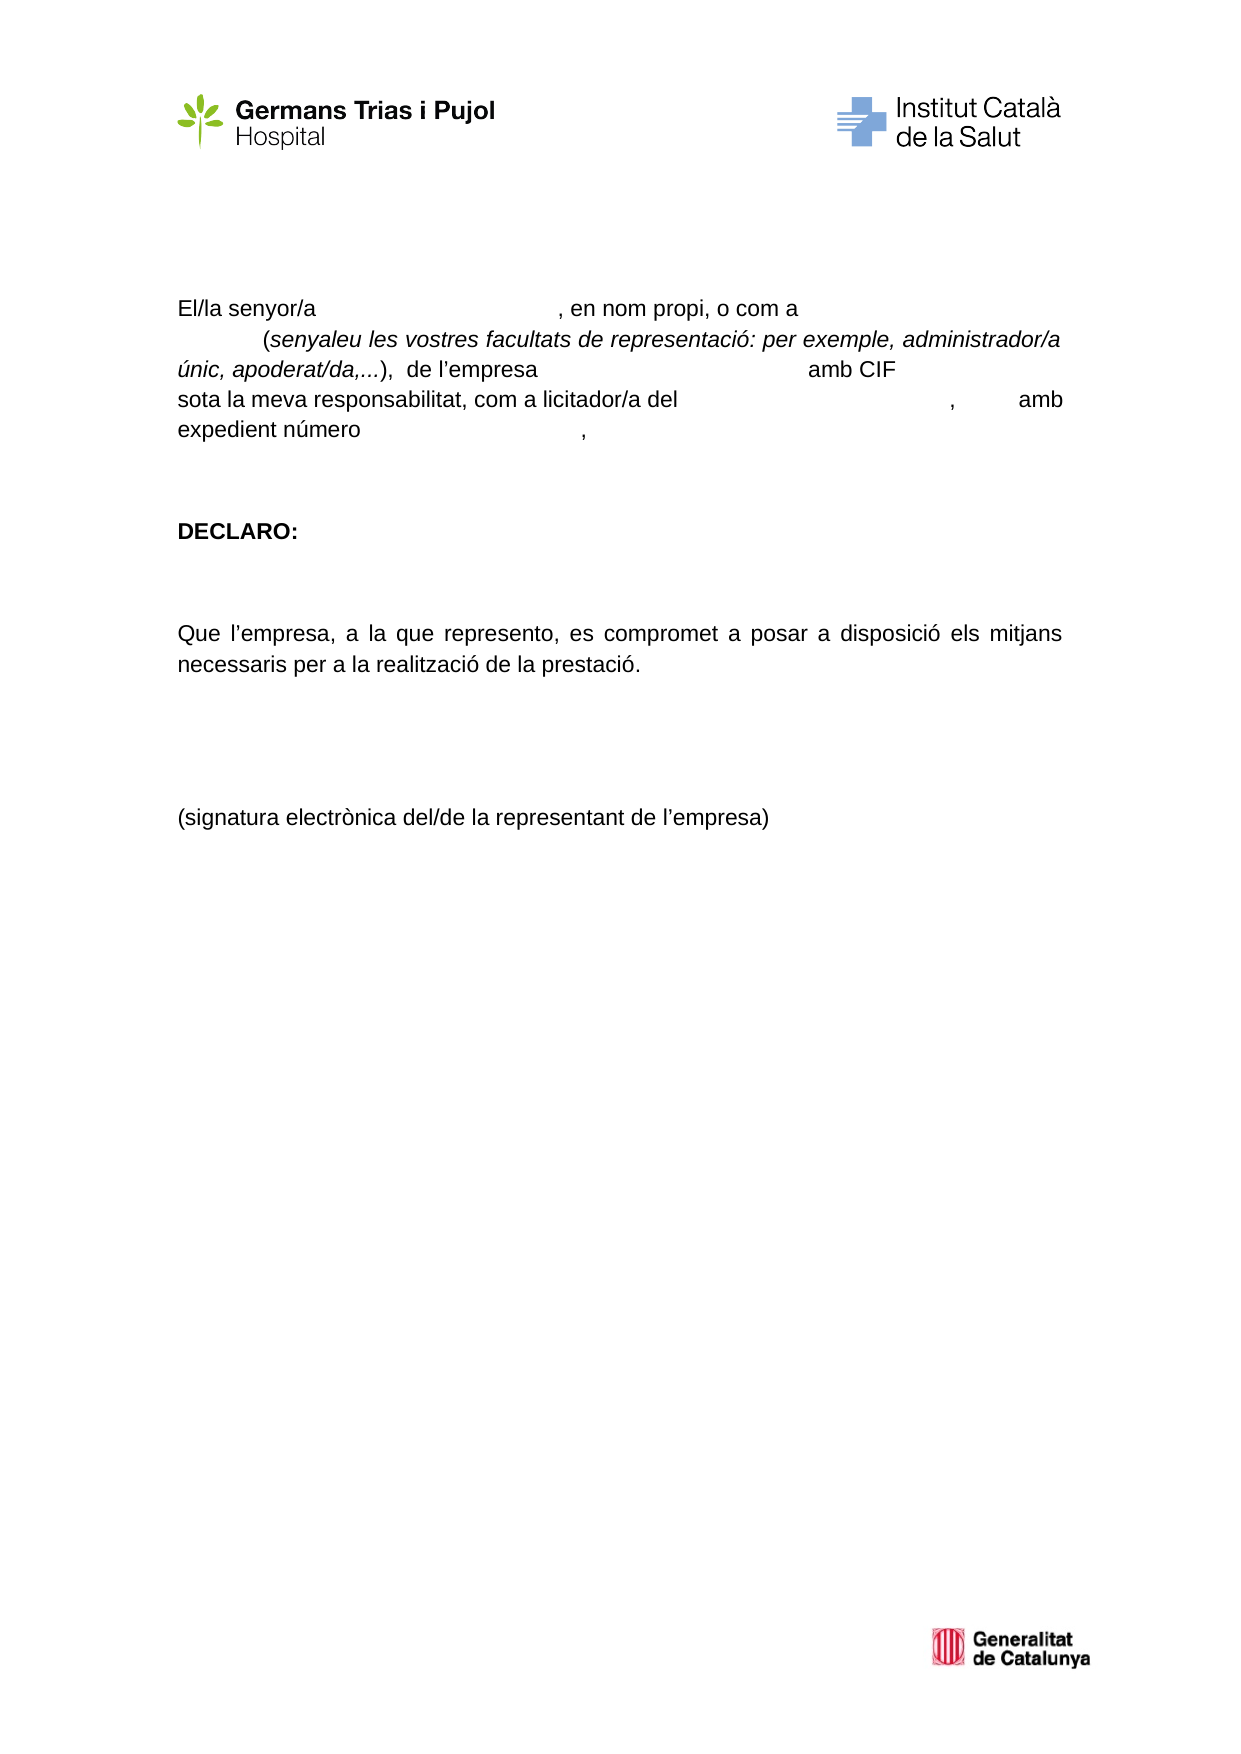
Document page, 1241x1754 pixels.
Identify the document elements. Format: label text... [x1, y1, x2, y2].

picture [835, 93, 1064, 152]
picture [177, 94, 494, 150]
picture [893, 1621, 1129, 1674]
text El/la senyor/a , en nom propi, o com a (senyaleu les vostres facultats de representació: per exemple, administrador/a únic, apoderat/da,...), de l’empresa amb CIF sota la meva responsabilitat, com a licitador/a del , amb expedient número , [177, 295, 1063, 442]
text Que l’empresa, a la que represento, es compromet a posar a disposició els mitjans necessaris per a la realització de la prestació. [177, 620, 1063, 677]
text DECLARO: [177, 518, 1063, 544]
text (signatura electrònica del/de la representant de l’empresa) [177, 804, 1063, 830]
